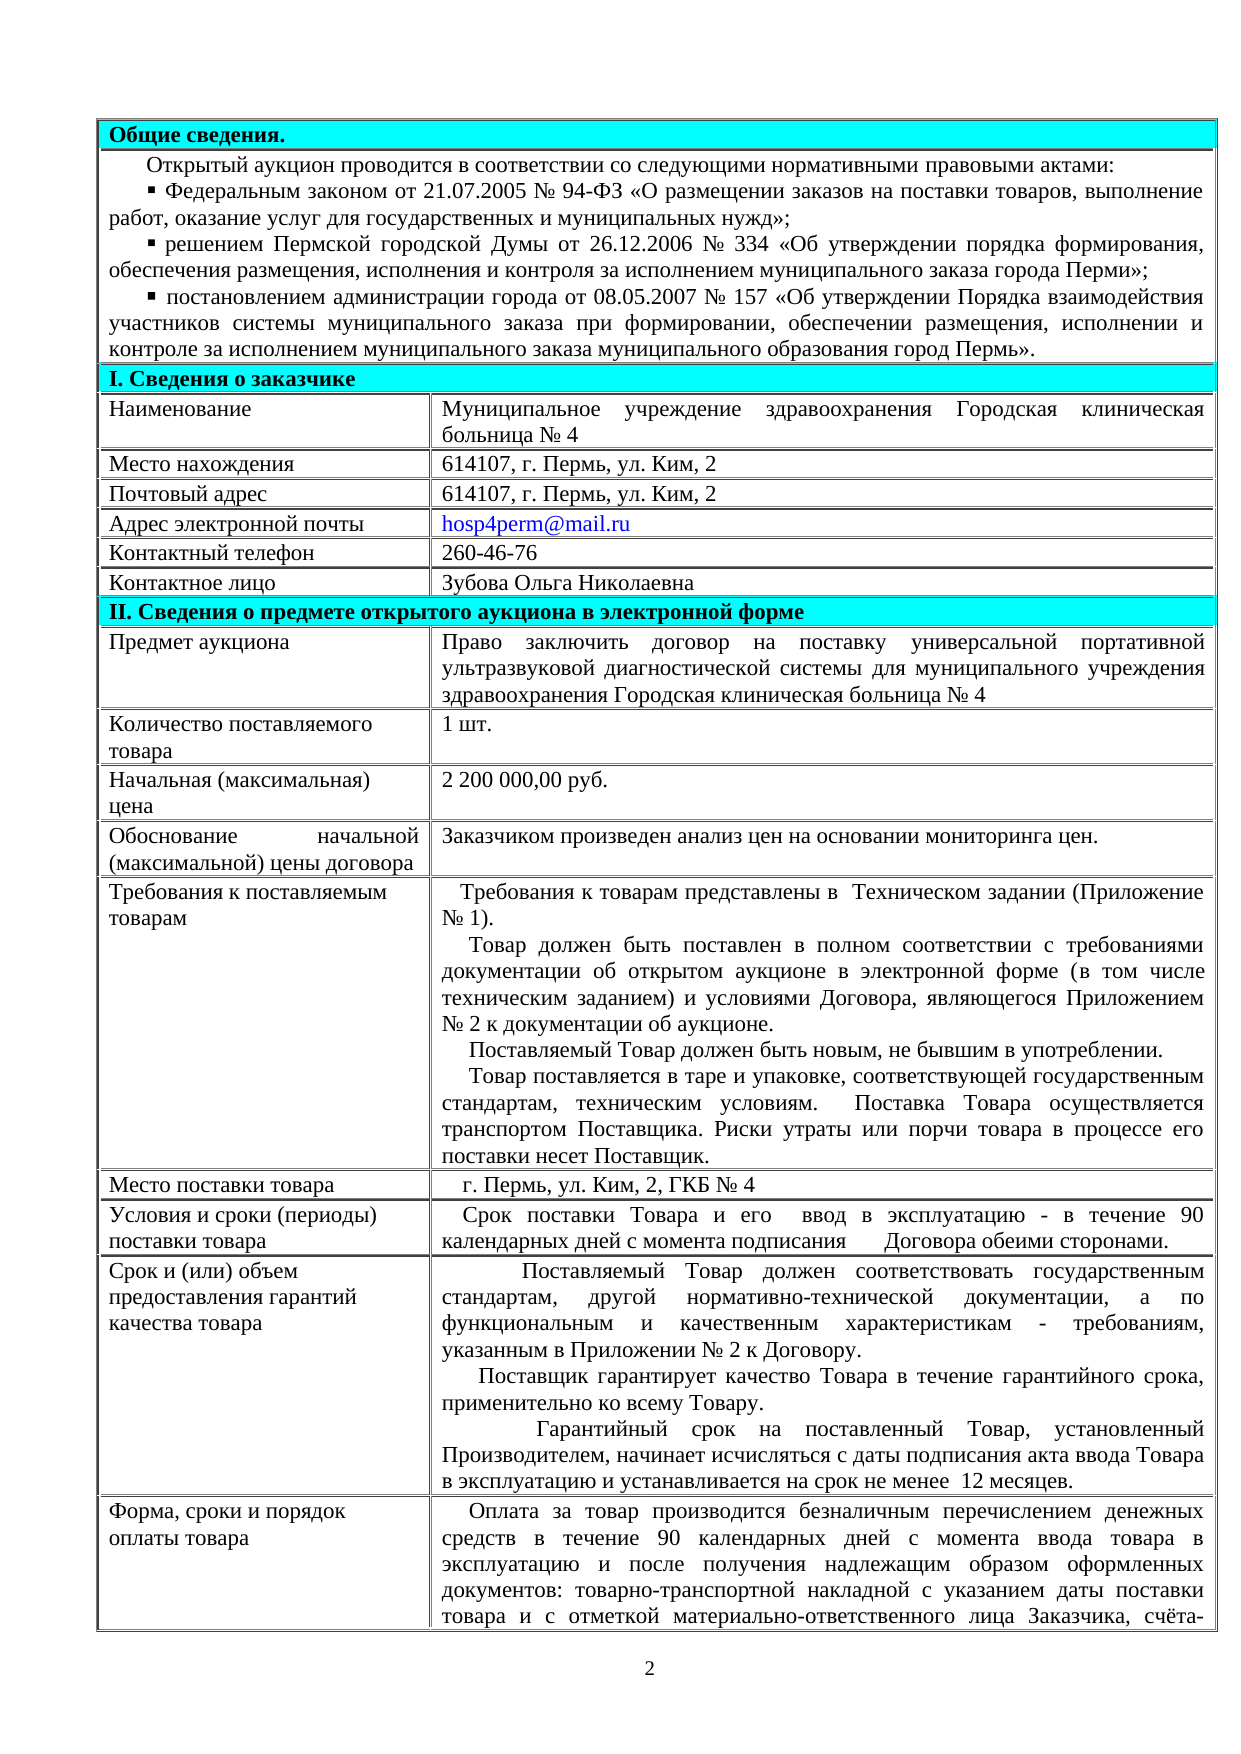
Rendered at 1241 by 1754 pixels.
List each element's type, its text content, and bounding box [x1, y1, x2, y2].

table_cell Место нахождения [99, 447, 429, 477]
table_cell Контактный телефон [99, 536, 429, 566]
table_cell Контактное лицо [97, 566, 429, 595]
table_cell г. Пермь, ул. Ким, 2, ГКБ № 4 [432, 1168, 1215, 1198]
table_cell Начальная (максимальная) цена [99, 763, 429, 819]
table_cell Условия и сроки (периоды) поставки товара [99, 1198, 429, 1253]
table_cell Обоснование начальной (максимальной) цены договора [99, 819, 429, 875]
table_cell hosp4perm@mail.ru [430, 506, 1217, 536]
table_cell Зубова Ольга Николаевна [432, 566, 1217, 595]
table_header Общие сведения. [99, 121, 1215, 148]
table_cell Предмет аукциона [99, 625, 429, 707]
table_cell Право заключить договор на поставку универсальной портативной ультразвуковой диагностической системы для муниципального учреждения здравоохранения Городская клиническая больница № 4 [432, 625, 1215, 707]
table_cell 2 200 000,00 руб. [432, 763, 1215, 819]
table_cell Почтовый адрес [99, 477, 429, 506]
table_cell II. Сведения о предмете открытого аукциона в электронной форме [99, 595, 1215, 625]
table_cell Заказчиком произведен анализ цен на основании мониторинга цен. [432, 819, 1215, 875]
table_cell Сведения о заказчике [99, 362, 1215, 391]
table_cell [430, 1494, 1215, 1629]
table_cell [99, 1494, 430, 1629]
table_cell Адрес электронной почты [97, 506, 430, 536]
table_cell 1 шт. [432, 707, 1215, 763]
table_cell Требования к поставляемым товарам [99, 875, 429, 1168]
table_cell 260-46-76 [432, 536, 1215, 566]
table_cell Требования к товарам представлены в Техническом задании (Приложение № 1). Товар должен быть поставлен в полном соответствии с требованиями документации об открытом аукционе в электронной форме (в том числе техническим заданием) и условиями Договора, являющегося Приложением № 2 к документации об аукционе. Поставляемый Товар должен быть новым, не бывшим в употреблении. Товар поставляется в таре и упаковке, соответствующей государственным стандартам, техническим условиям. Поставка Товара осуществляется транспортом Поставщика. Риски утраты или порчи товара в процессе его поставки несет Поставщик. [432, 875, 1215, 1168]
table_cell Срок поставки Товара и его ввод в эксплуатацию - в течение 90 календарных дней с момента подписания Договора обеими сторонами. [432, 1198, 1215, 1253]
table_cell . Пермь, ул. Ким, 2 [432, 477, 1215, 506]
table_cell Поставляемый Товар должен соответствовать государственным стандартам, другой нормативно-технической документации, а по функциональным и качественным характеристикам - требованиям, указанным в Приложении № 2 к Договору. Поставщик гарантирует качество Товара в течение гарантийного срока, применительно ко всему Товару. Гарантийный срок на поставленный Товар, установленный Производителем, начинает исчисляться с даты подписания акта ввода Товара в эксплуатацию и устанавливается на срок не менее 12 месяцев. [432, 1254, 1217, 1494]
table_cell Срок и (или) объем предоставления гарантий качества товара [97, 1254, 429, 1494]
table_cell Количество поставляемого товара [99, 707, 429, 763]
table_cell Открытый аукцион проводится в соответствии со следующими нормативными правовыми актами: Федеральным законом от 21.07.2005 № 94-ФЗ «О размещении заказов на поставки товаров, выполнение работ, оказание услуг для государственных и муниципальных нужд»; решением Пермской городской Думы от 26.12.2006 № 334 «Об утверждении порядка формирования, обеспечения размещения, исполнения и контроля за исполнением муниципального заказа города Перми»; постановлением администрации города от 08.05.2007 № 157 «Об утверждении Порядка взаимодействия участников системы муниципального заказа при формировании, обеспечении размещения, исполнении и контроле за исполнением муниципального заказа муниципального образования город Пермь». [99, 148, 1215, 362]
table_cell Место поставки товара [99, 1168, 429, 1198]
table_cell Наименование [97, 391, 430, 447]
table_cell Муниципальное учреждение здравоохранения Городская клиническая больница № 4 [430, 391, 1217, 447]
table_cell . Пермь, ул. Ким, 2 [432, 447, 1215, 477]
